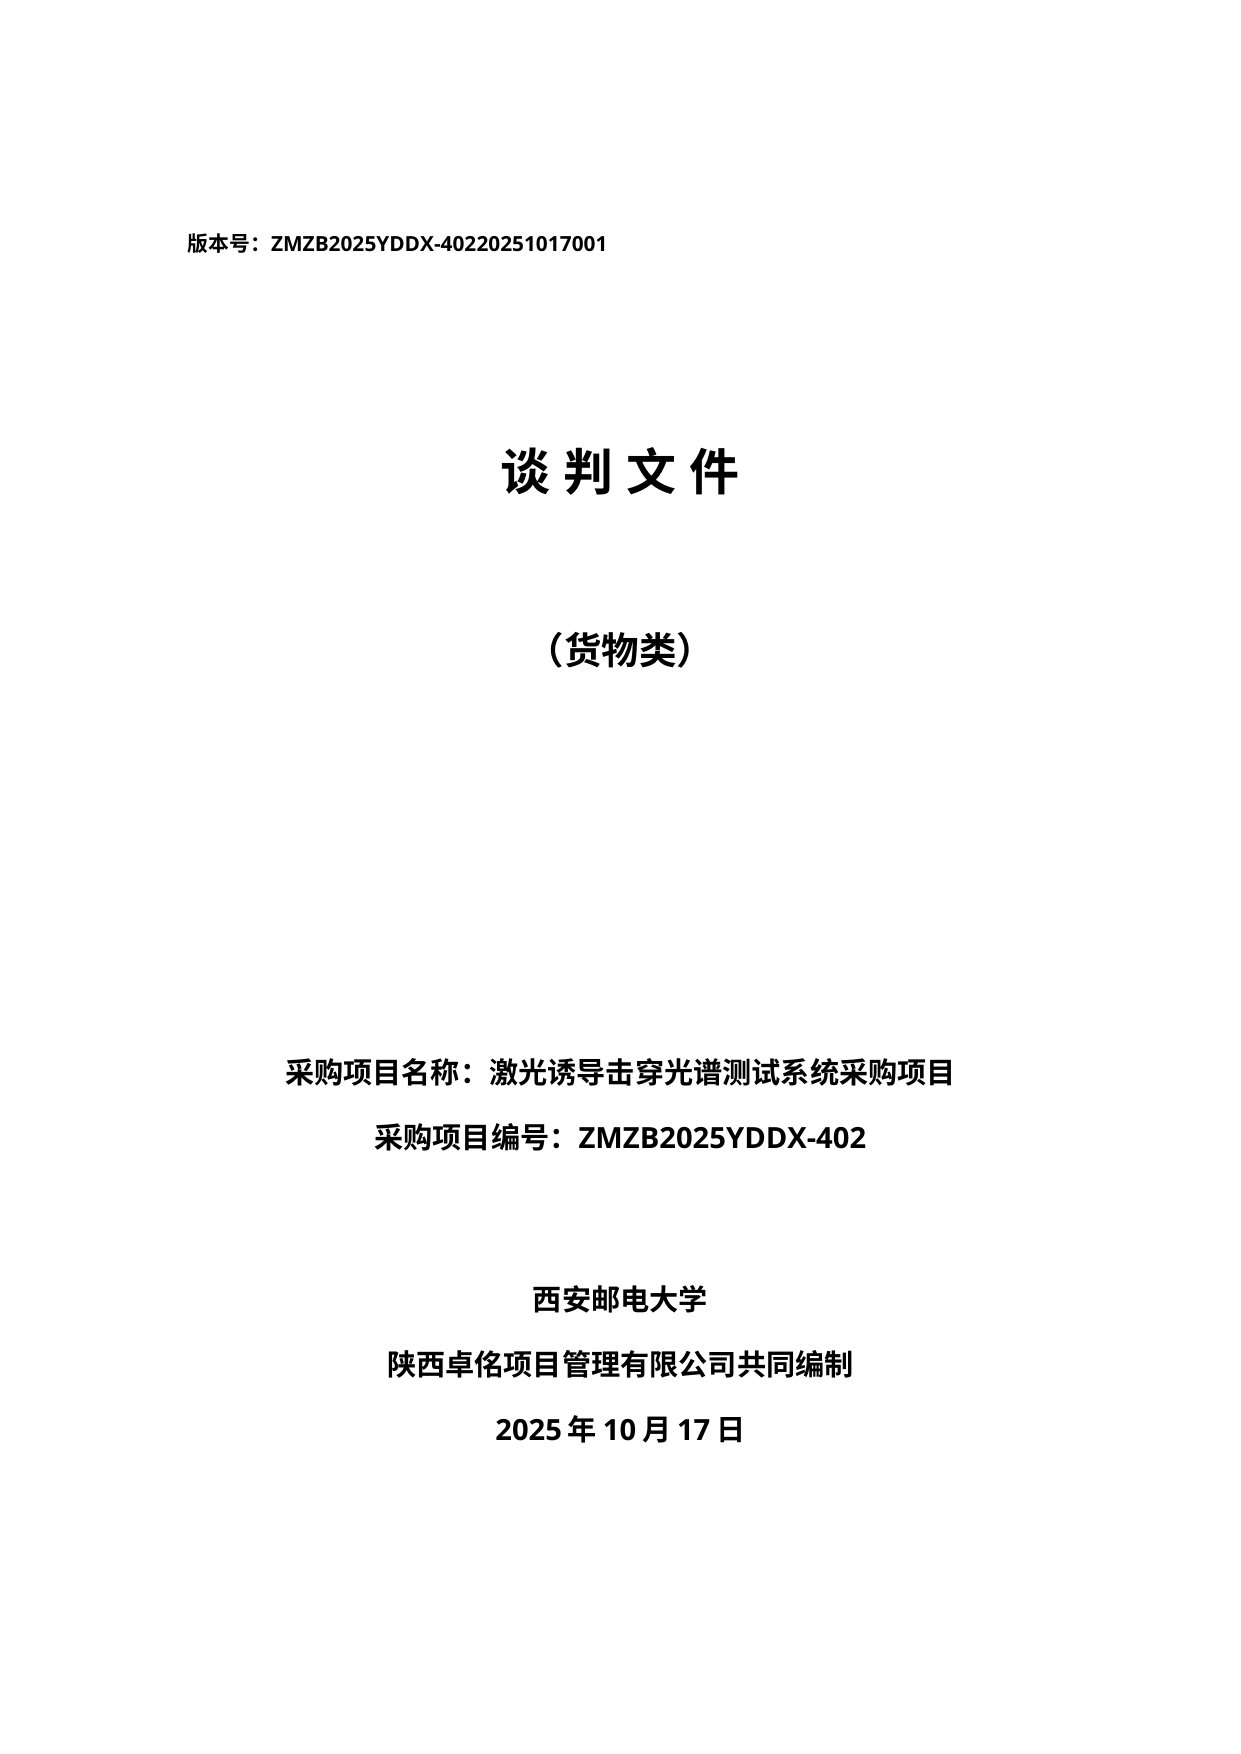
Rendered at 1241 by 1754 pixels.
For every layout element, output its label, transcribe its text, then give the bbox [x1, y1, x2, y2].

text 采购项目编号：ZMZB2025YDDX-402 [187, 1104, 1053, 1267]
text 2025年10月17日 [187, 1397, 1053, 1462]
text 版本号：ZMZB2025YDDX-40220251017001 [187, 227, 1053, 422]
text 西安邮电大学 [187, 1267, 1053, 1332]
text （货物类） [187, 617, 1053, 1039]
text 陕西卓佲项目管理有限公司共同编制 [187, 1332, 1053, 1397]
text 谈 判 文 件 [187, 422, 1053, 617]
text 采购项目名称：激光诱导击穿光谱测试系统采购项目 [187, 1039, 1053, 1104]
